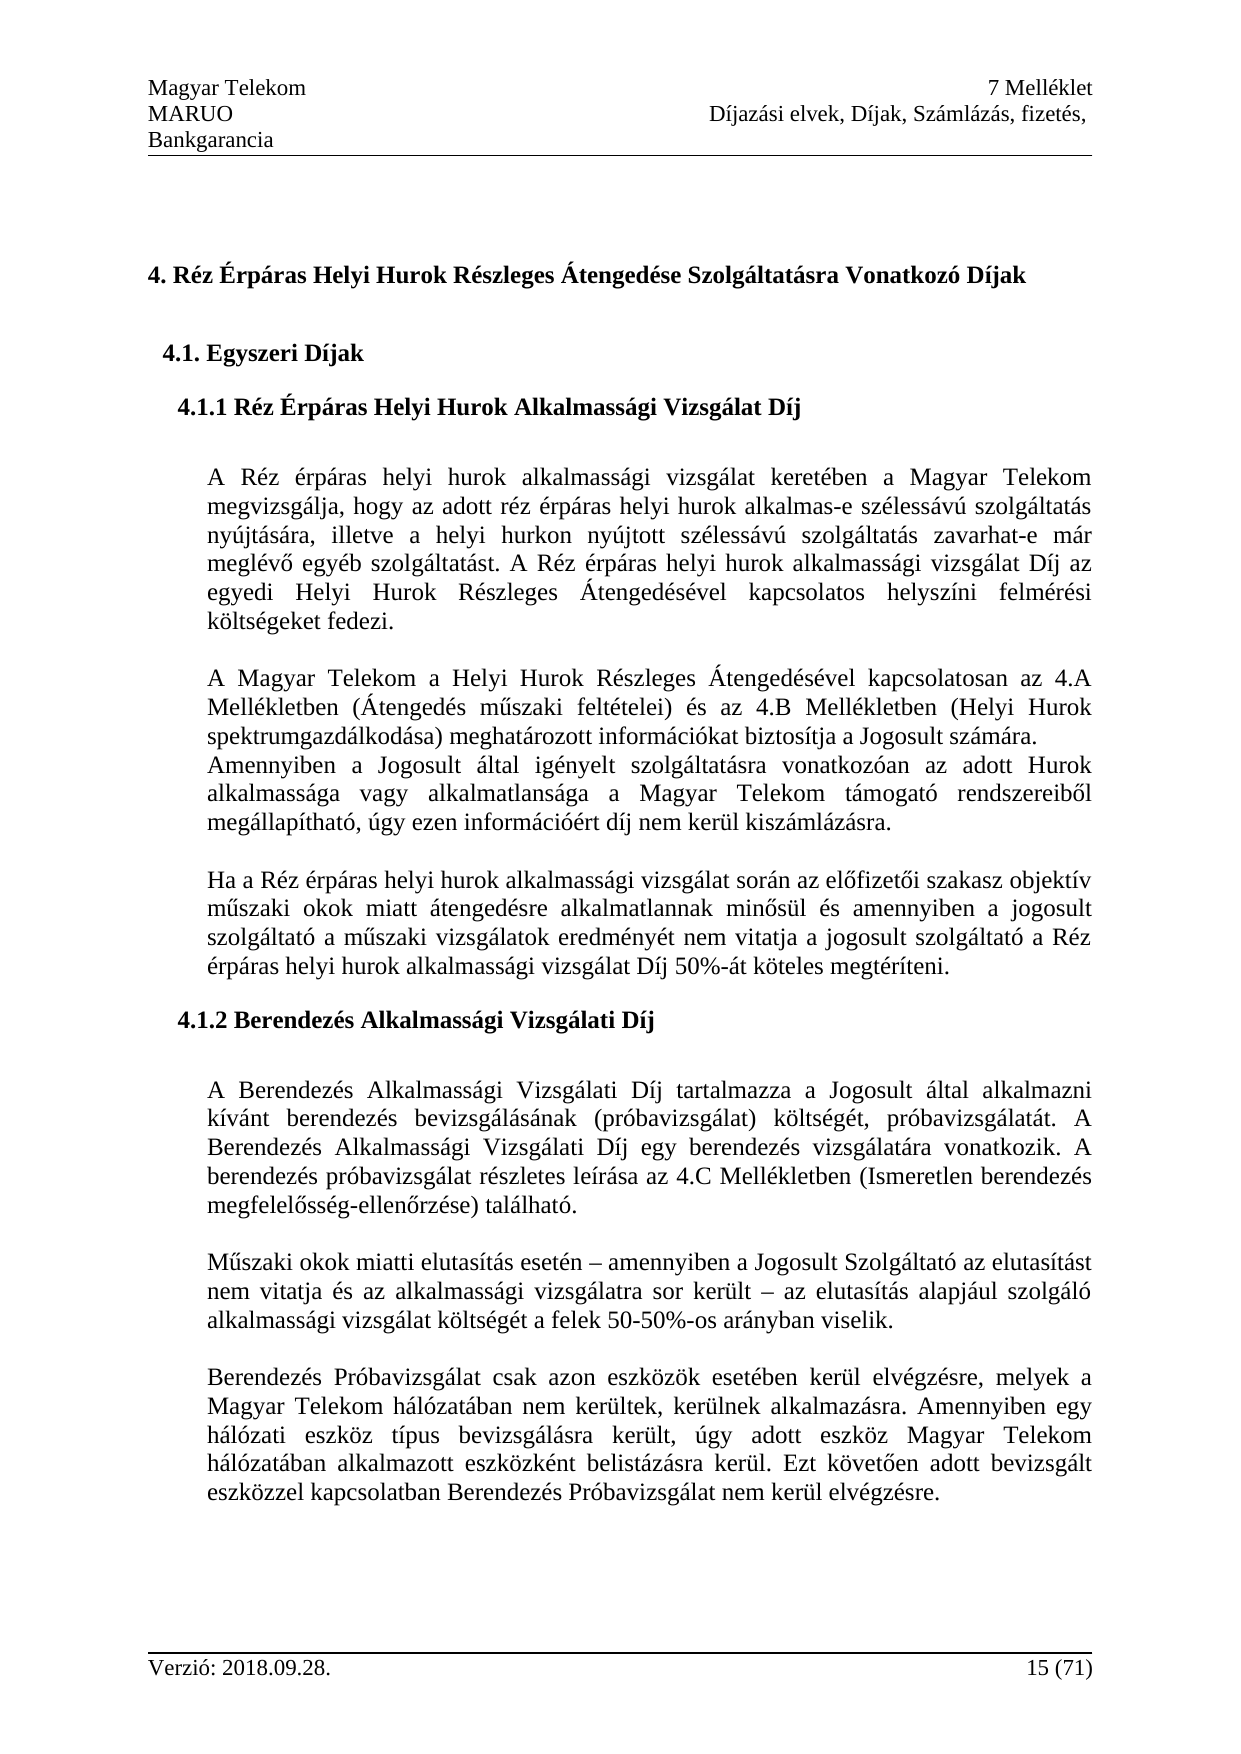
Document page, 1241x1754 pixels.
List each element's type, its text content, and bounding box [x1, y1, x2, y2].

text A Réz érpáras helyi hurok alkalmassági vizsgálat keretében a Magyar Telekom megvizsgálja, hogy az adott réz érpáras helyi hurok alkalmas-e szélessávú szolgáltatás nyújtására, illetve a helyi hurkon nyújtott szélessávú szolgáltatás zavarhat-e már meglévő egyéb szolgáltatást. A Réz érpáras helyi hurok alkalmassági vizsgálat Díj az egyedi Helyi Hurok Részleges Átengedésével kapcsolatos helyszíni felmérési költségeket fedezi. [207, 462, 1092, 635]
text A Berendezés Alkalmassági Vizsgálati Díj tartalmazza a Jogosult által alkalmazni kívánt berendezés bevizsgálásának (próbavizsgálat) költségét, próbavizsgálatát. A Berendezés Alkalmassági Vizsgálati Díj egy berendezés vizsgálatára vonatkozik. A berendezés próbavizsgálat részletes leírása az 4.C Mellékletben (Ismeretlen berendezés megfelelősség-ellenőrzése) található. [207, 1046, 1092, 1218]
subtitle 4. Réz Érpáras Helyi Hurok Részleges Átengedése Szolgáltatásra Vonatkozó Díjak [148, 260, 1092, 288]
text Amennyiben a Jogosult által igényelt szolgáltatásra vonatkozóan az adott Hurok alkalmassága vagy alkalmatlansága a Magyar Telekom támogató rendszereiből megállapítható, úgy ezen információért díj nem kerül kiszámlázásra. [207, 750, 1092, 836]
subtitle 4.1.1 Réz Érpáras Helyi Hurok Alkalmassági Vizsgálat Díj [177, 392, 1092, 421]
text Ha a Réz érpáras helyi hurok alkalmassági vizsgálat során az előfizetői szakasz objektív műszaki okok miatt átengedésre alkalmatlannak minősül és amennyiben a jogosult szolgáltató a műszaki vizsgálatok eredményét nem vitatja a jogosult szolgáltató a Réz érpáras helyi hurok alkalmassági vizsgálat Díj 50%-át köteles megtéríteni. [207, 865, 1092, 980]
subtitle 4.1.2 Berendezés Alkalmassági Vizsgálati Díj [177, 1005, 1092, 1033]
text A Magyar Telekom a Helyi Hurok Részleges Átengedésével kapcsolatosan az 4.A Mellékletben (Átengedés műszaki feltételei) és az 4.B Mellékletben (Helyi Hurok spektrumgazdálkodása) meghatározott információkat biztosítja a Jogosult számára. [207, 663, 1092, 750]
subtitle 4.1. Egyszeri Díjak [148, 338, 1092, 367]
text Berendezés Próbavizsgálat csak azon eszközök esetében kerül elvégzésre, melyek a Magyar Telekom hálózatában nem kerültek, kerülnek alkalmazásra. Amennyiben egy hálózati eszköz típus bevizsgálásra került, úgy adott eszköz Magyar Telekom hálózatában alkalmazott eszközként belistázásra kerül. Ezt követően adott bevizsgált eszközzel kapcsolatban Berendezés Próbavizsgálat nem kerül elvégzésre. [207, 1362, 1092, 1506]
text Műszaki okok miatti elutasítás esetén – amennyiben a Jogosult Szolgáltató az elutasítást nem vitatja és az alkalmassági vizsgálatra sor került – az elutasítás alapjául szolgáló alkalmassági vizsgálat költségét a felek 50-50%-os arányban viselik. [207, 1247, 1092, 1333]
